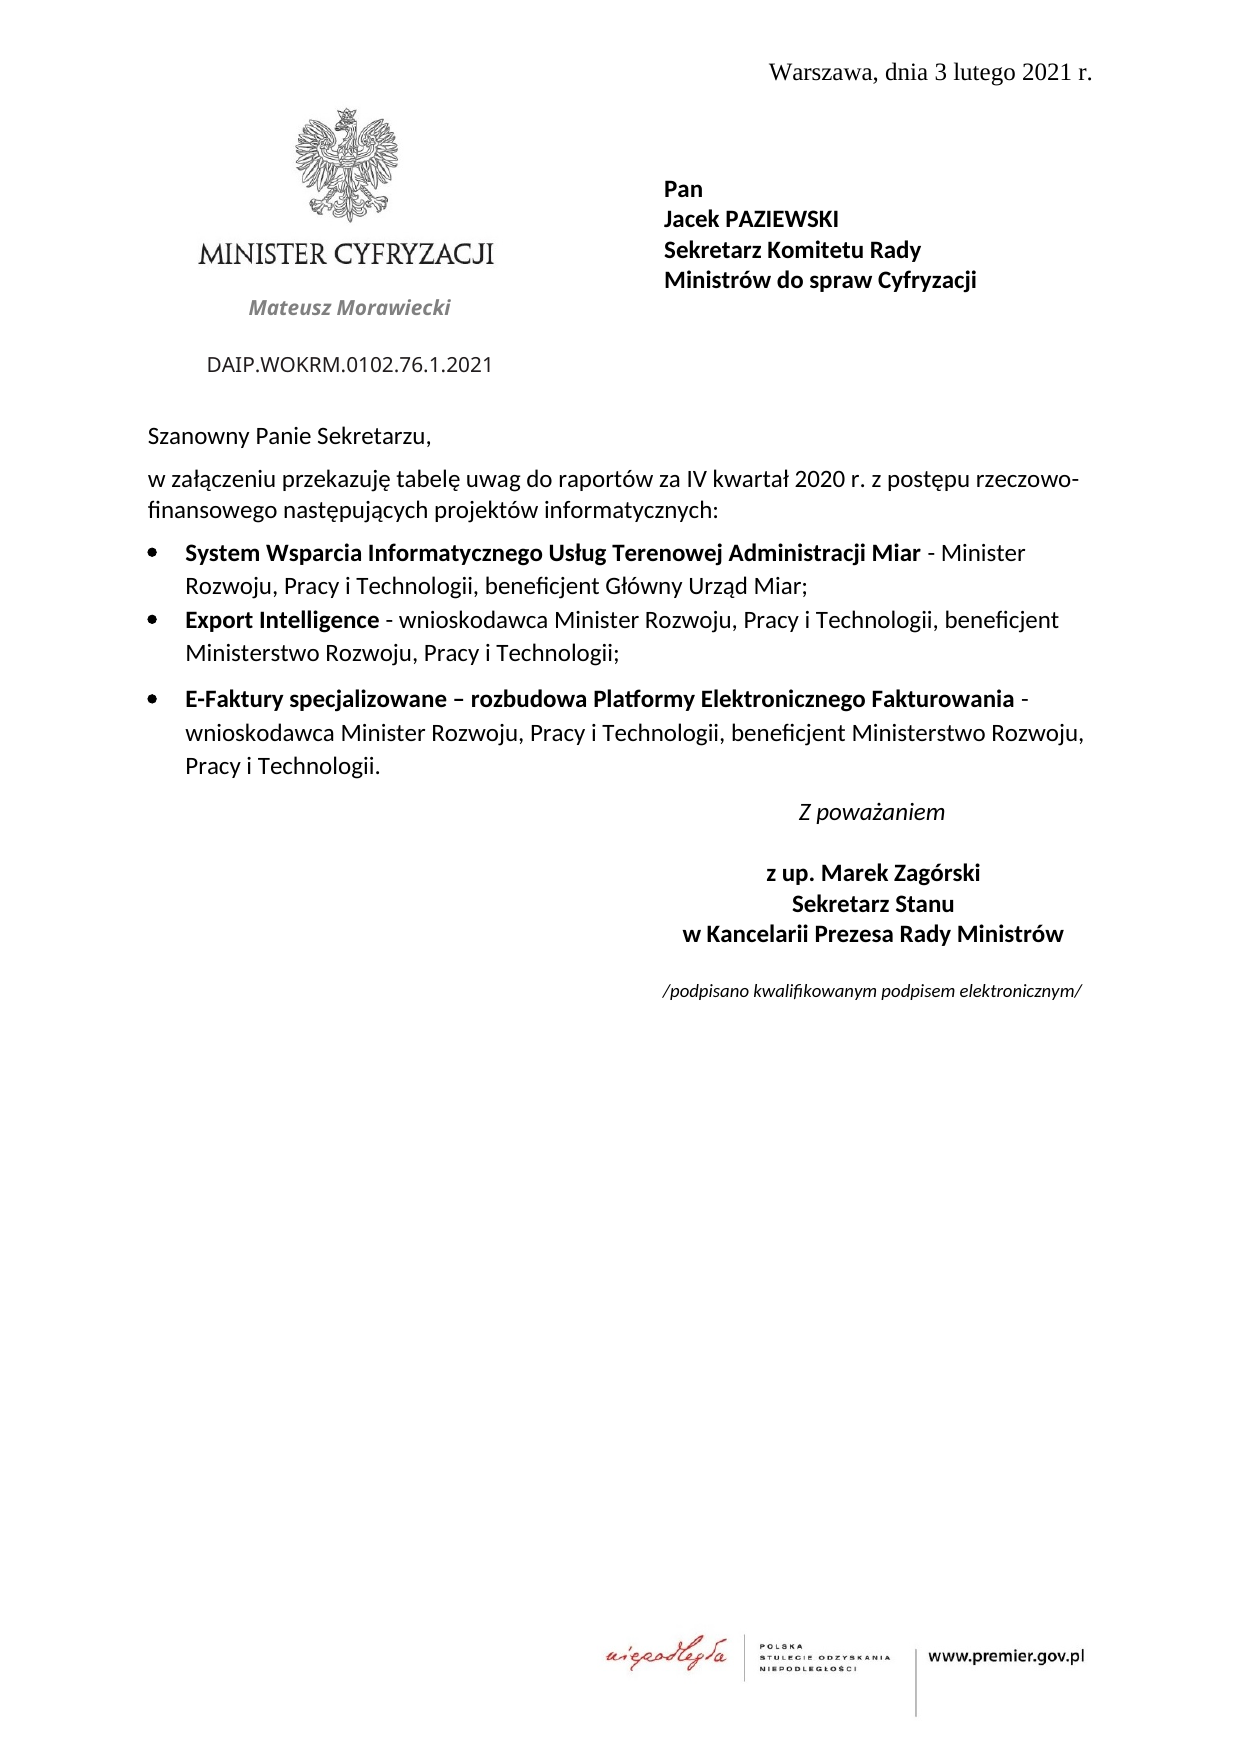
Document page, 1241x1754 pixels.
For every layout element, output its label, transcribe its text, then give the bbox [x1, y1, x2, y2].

text w załączeniu przekazuję tabelę uwag do raportów za IV kwartał 2020 r. z postępu rzeczowo-finansowego następujących projektów informatycznych: [148, 463, 1092, 524]
text Z poważaniem [654, 797, 1092, 827]
text /podpisano kwalifikowanym podpisem elektronicznym/ [654, 980, 1092, 1003]
text Szanowny Panie Sekretarzu, [148, 320, 1092, 451]
list System Wsparcia Informatycznego Usług Terenowej Administracji Miar - Minister Rozwoju, Pracy i Technologii, beneficjent Główny Urząd Miar; [148, 537, 1092, 601]
picture [584, 1621, 1088, 1724]
text z up. Marek Zagórski [654, 858, 1092, 888]
text Pan [664, 173, 1092, 203]
text Ministrów do spraw Cyfryzacji [664, 264, 1092, 295]
list Export Intelligence - wnioskodawca Minister Rozwoju, Pracy i Technologii, beneficjent Ministerstwo Rozwoju, Pracy i Technologii; [148, 604, 1092, 668]
text Sekretarz Komitetu Rady [664, 234, 1092, 264]
picture [183, 88, 512, 283]
text Jacek PAZIEWSKI [664, 203, 1092, 234]
list E-Faktury specjalizowane – rozbudowa Platformy Elektronicznego Fakturowania - wnioskodawca Minister Rozwoju, Pracy i Technologii, beneficjent Ministerstwo Rozwoju, Pracy i Technologii. [148, 683, 1092, 781]
text w Kancelarii Prezesa Rady Ministrów [654, 919, 1092, 949]
text Sekretarz Stanu [654, 888, 1092, 919]
